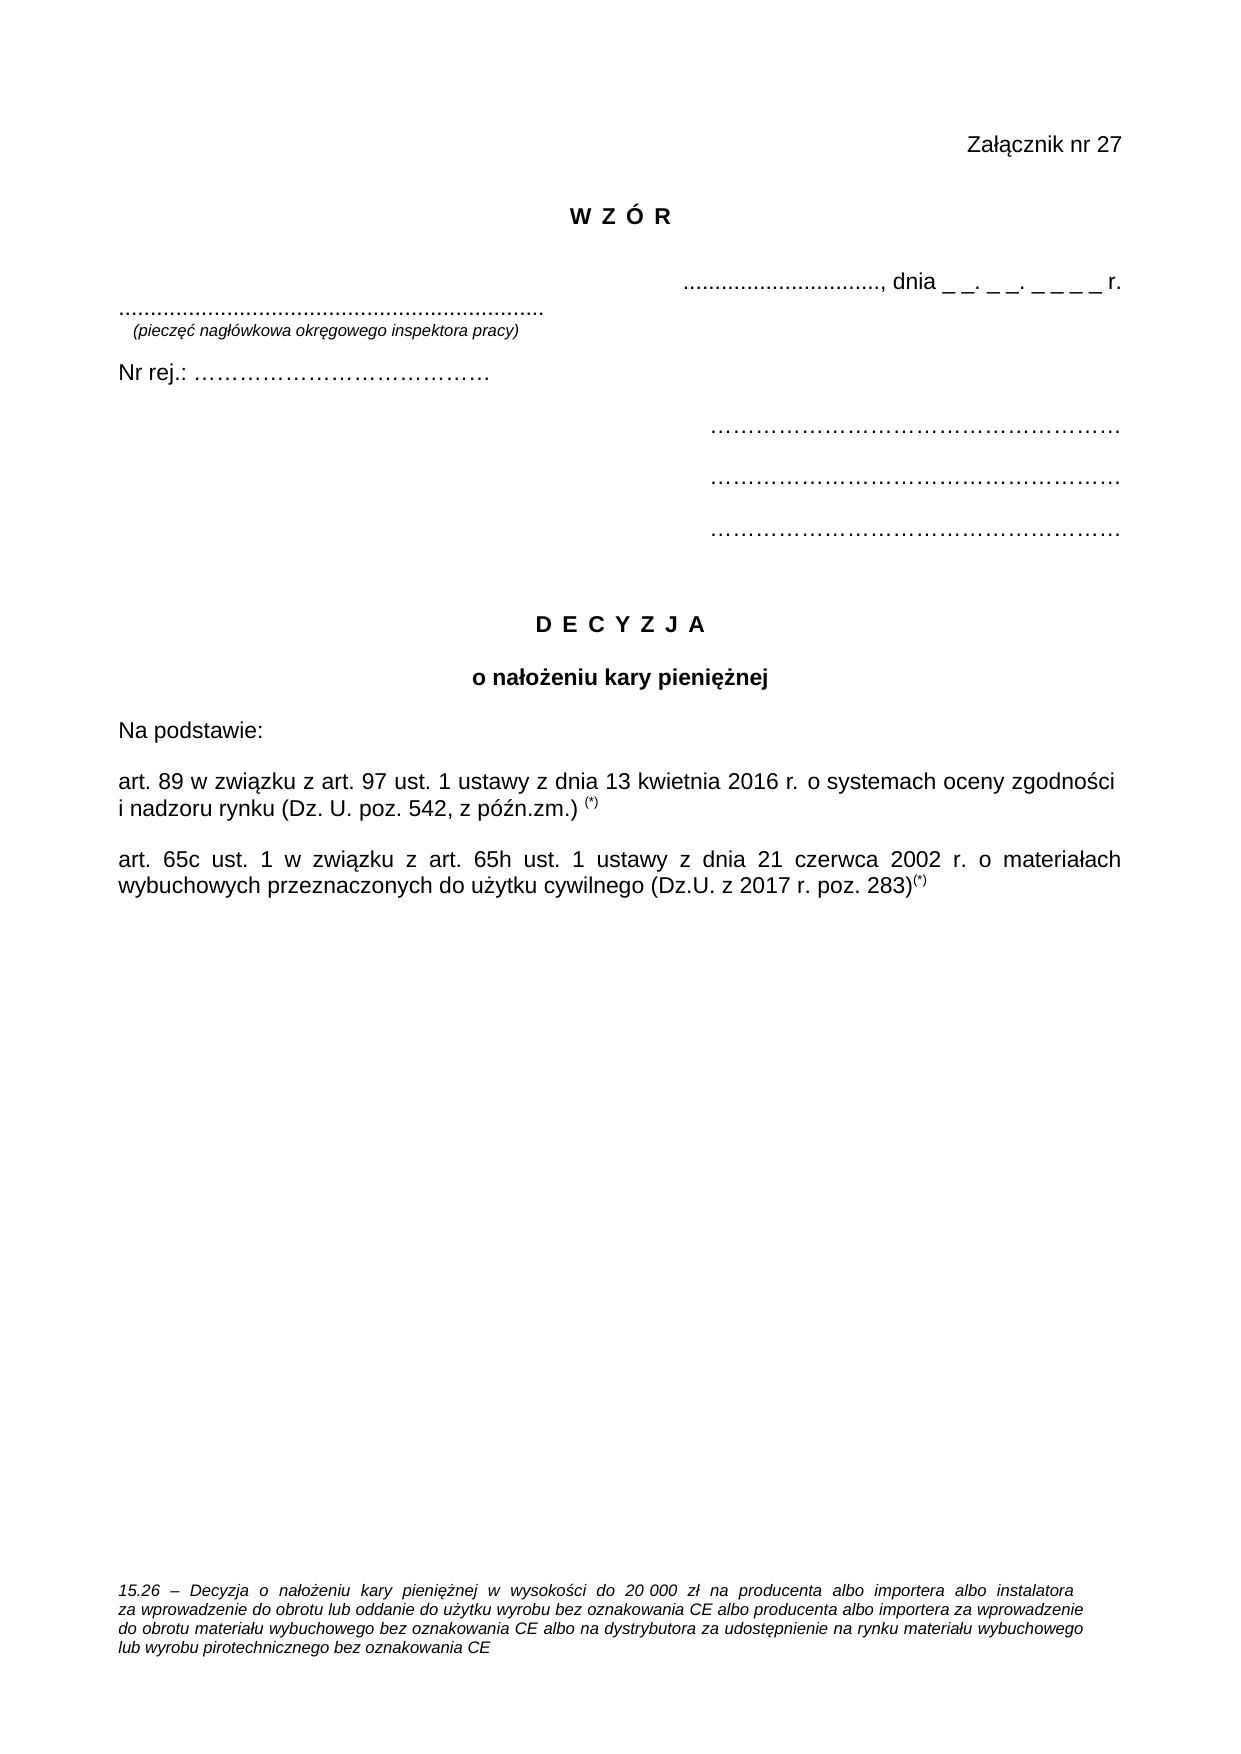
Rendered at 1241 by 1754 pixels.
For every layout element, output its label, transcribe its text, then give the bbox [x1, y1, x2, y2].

text art. 65c ust. 1 w związku z art. 65h ust. 1 ustawy z dnia 21 czerwca 2002 r. o materiałach wybuchowych przeznaczonych do użytku cywilnego (Dz.U. z 2017 r. poz. 283)(*) [118, 846, 1122, 898]
text ……………………………………………… [118, 463, 1122, 489]
text Załącznik nr 27 [118, 131, 1122, 158]
text WZÓR [118, 203, 1122, 230]
text ……………………………………………… [118, 412, 1122, 438]
text ……………………………………………… [118, 514, 1122, 541]
text DECYZJA [118, 611, 1122, 638]
text (pieczęć nagłówkowa okręgowego inspektora pracy) [118, 321, 1122, 340]
text o nałożeniu kary pieniężnej [118, 664, 1122, 690]
text art. 89 w związku z art. 97 ust. 1 ustawy z dnia 13 kwietnia 2016 r. o systemach oceny zgodności i nadzoru rynku (Dz. U. poz. 542, z późn.zm.) (*) [118, 768, 1122, 821]
text ................................................................... [118, 294, 1122, 321]
text Na podstawie: [118, 717, 1122, 743]
text ..............................., dnia _ _. _ _. _ _ _ _ r. [118, 268, 1122, 294]
text Nr rej.: ………………………………… [118, 359, 1122, 385]
